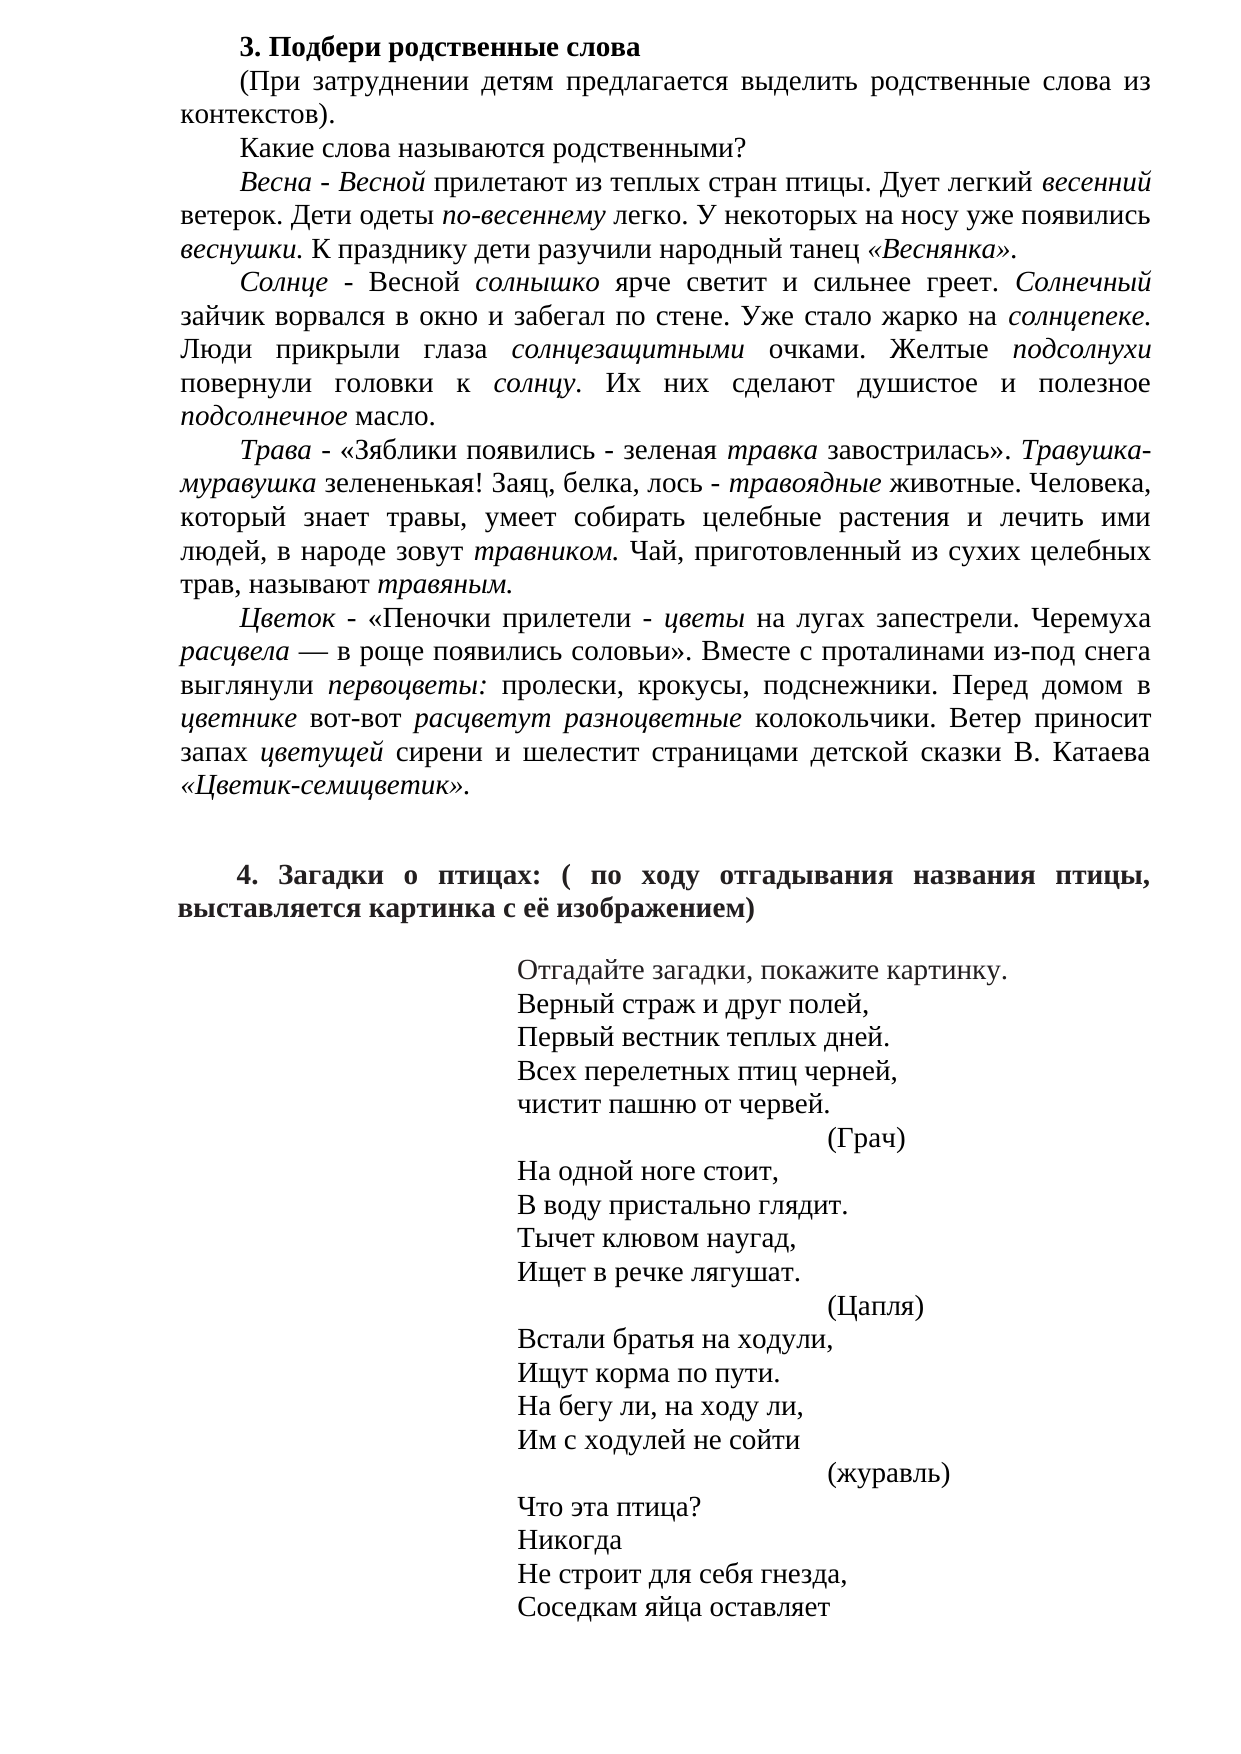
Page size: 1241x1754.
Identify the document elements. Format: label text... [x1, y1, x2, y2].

text Встали братья на ходули, [517, 1321, 1152, 1355]
text Весна - Весной прилетают из теплых стран птицы. Дует легкий весенний ветерок. Дети одеты по-весеннему легко. У некоторых на носу уже появились веснушки. К празднику дети разучили народный танец «Веснянка». [180, 164, 1152, 264]
text Отгадайте загадки, покажите картинку. [517, 952, 1152, 986]
text Не строит для себя гнезда, [517, 1556, 1152, 1589]
text Тычет клювом наугад, [517, 1221, 1152, 1254]
text Какие слова называются родственными? [180, 130, 1152, 164]
text Цветок - «Пеночки прилетели - цветы на лугах запестрели. Черемуха расцвела — в роще появились соловьи». Вместе с проталинами из-под снега выглянули первоцветы: пролески, крокусы, подснежники. Перед домом в цветнике вот-вот расцветут разноцветные колокольчики. Ветер приносит запах цветущей сирени и шелестит страницами детской сказки В. Катаева «Цветик-семицветик». [180, 600, 1152, 801]
text чистит пашню от червей. [517, 1086, 1152, 1120]
text Ищет в речке лягушат. [517, 1254, 1152, 1288]
text Ищут корма по пути. [517, 1355, 1152, 1388]
text 4. Загадки о птицах: ( по ходу отгадывания названия птицы, выставляется картинка с её изображением) [177, 857, 1152, 924]
text 3. Подбери родственные слова [180, 29, 1152, 63]
text На одной ноге стоит, [517, 1153, 1152, 1187]
text Солнце - Весной солнышко ярче светит и сильнее греет. Солнечный зайчик ворвался в окно и забегал по стене. Уже стало жарко на солнцепеке. Люди прикрыли глаза солнцезащитными очками. Желтые подсолнухи повернули головки к солнцу. Их них сделают душистое и полезное подсолнечное масло. [180, 264, 1152, 432]
text В воду пристально глядит. [517, 1187, 1152, 1221]
text Никогда [517, 1522, 1152, 1556]
text (При затруднении детям предлагается выделить родственные слова из контекстов). [180, 63, 1152, 130]
text Им с ходулей не сойти [517, 1422, 1152, 1455]
text Всех перелетных птиц черней, [517, 1053, 1152, 1086]
text (Грач) [827, 1120, 1152, 1153]
text (Цапля) [827, 1288, 1152, 1321]
text Что эта птица? [517, 1489, 1152, 1522]
text Соседкам яйца оставляет [517, 1589, 1152, 1623]
text Первый вестник теплых дней. [517, 1019, 1152, 1053]
text Верный страж и друг полей, [517, 986, 1152, 1019]
text (журавль) [827, 1455, 1152, 1489]
text Трава - «Зяблики появились - зеленая травка завострилась». Травушка-муравушка зелененькая! Заяц, белка, лось - травоядные животные. Человека, который знает травы, умеет собирать целебные растения и лечить ими людей, в народе зовут травником. Чай, приготовленный из сухих целебных трав, называют травяным. [180, 432, 1152, 600]
text На бегу ли, на ходу ли, [517, 1388, 1152, 1422]
